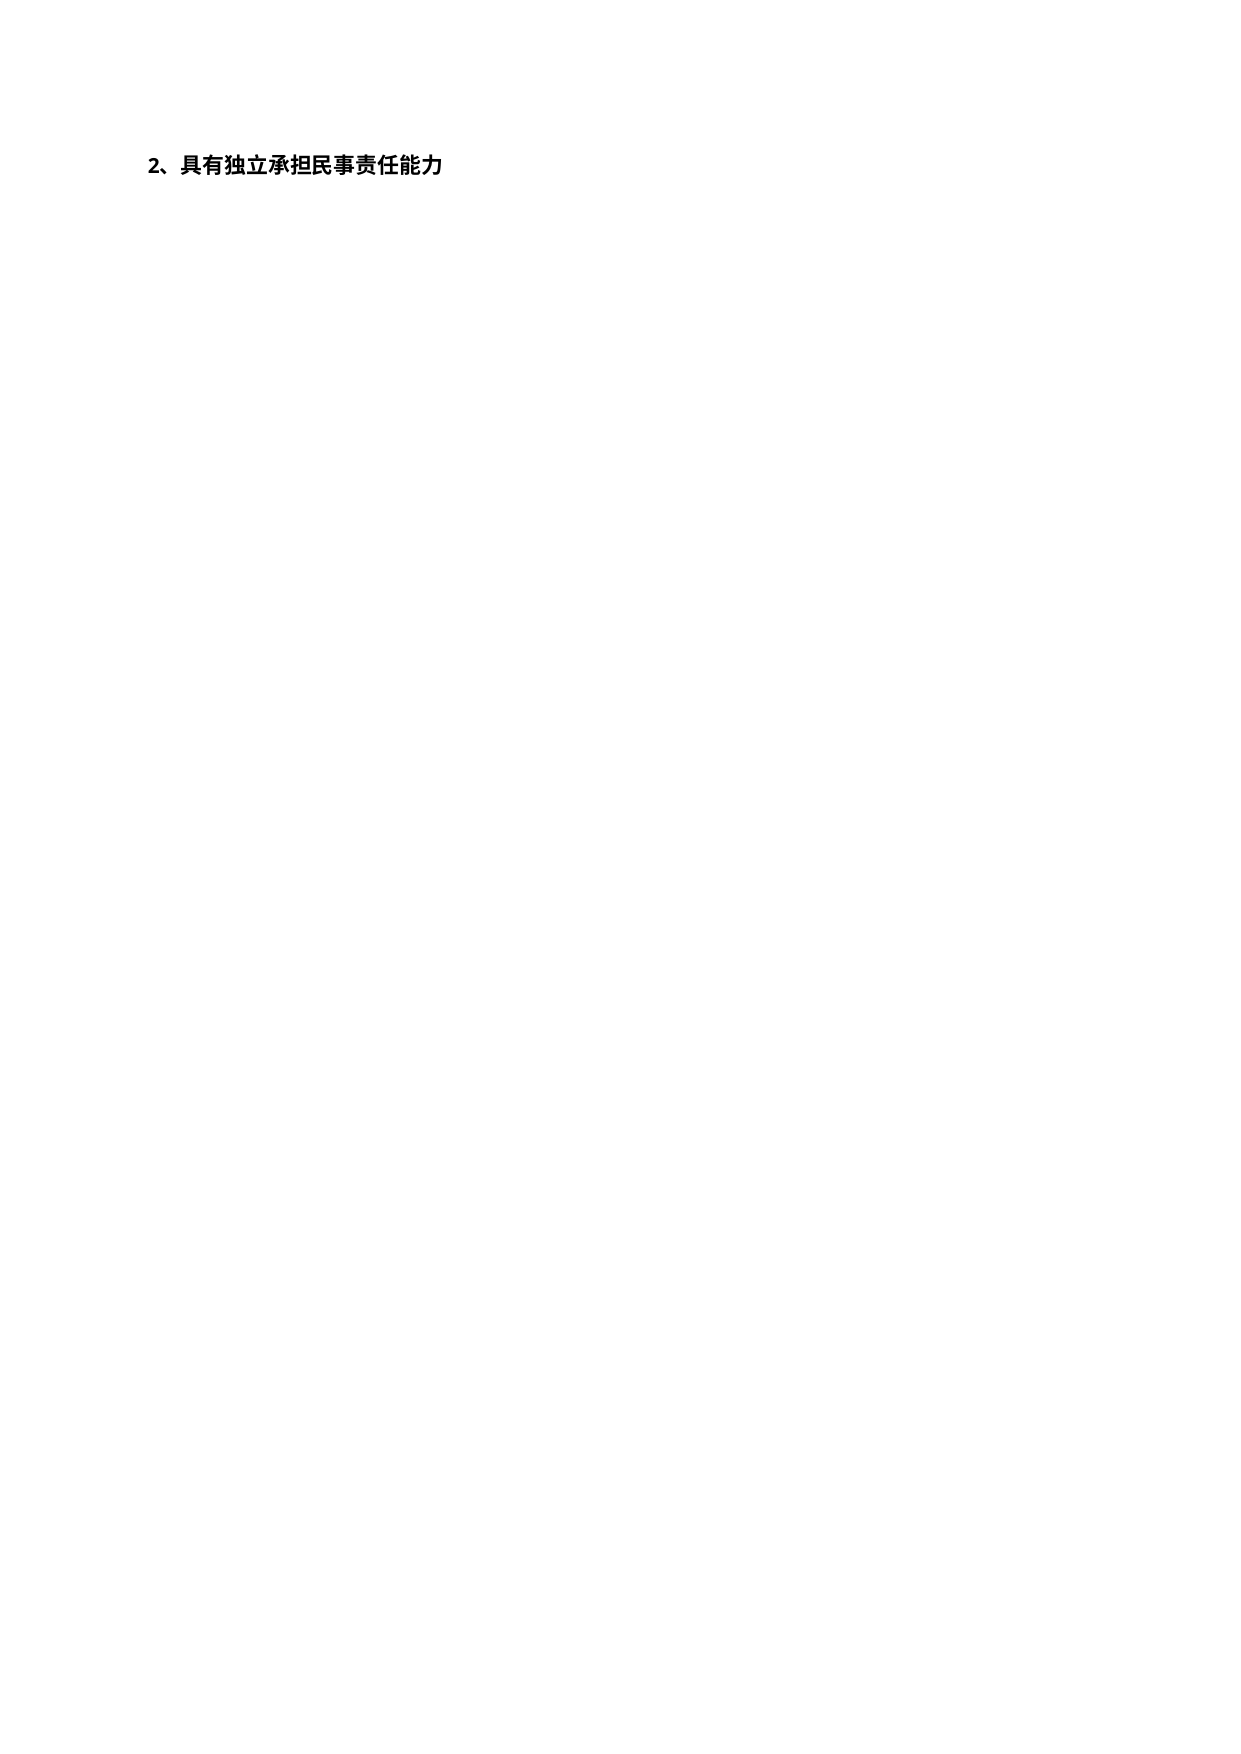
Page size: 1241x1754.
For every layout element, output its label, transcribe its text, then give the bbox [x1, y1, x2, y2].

text 2、具有独立承担民事责任能力 [148, 148, 1092, 179]
